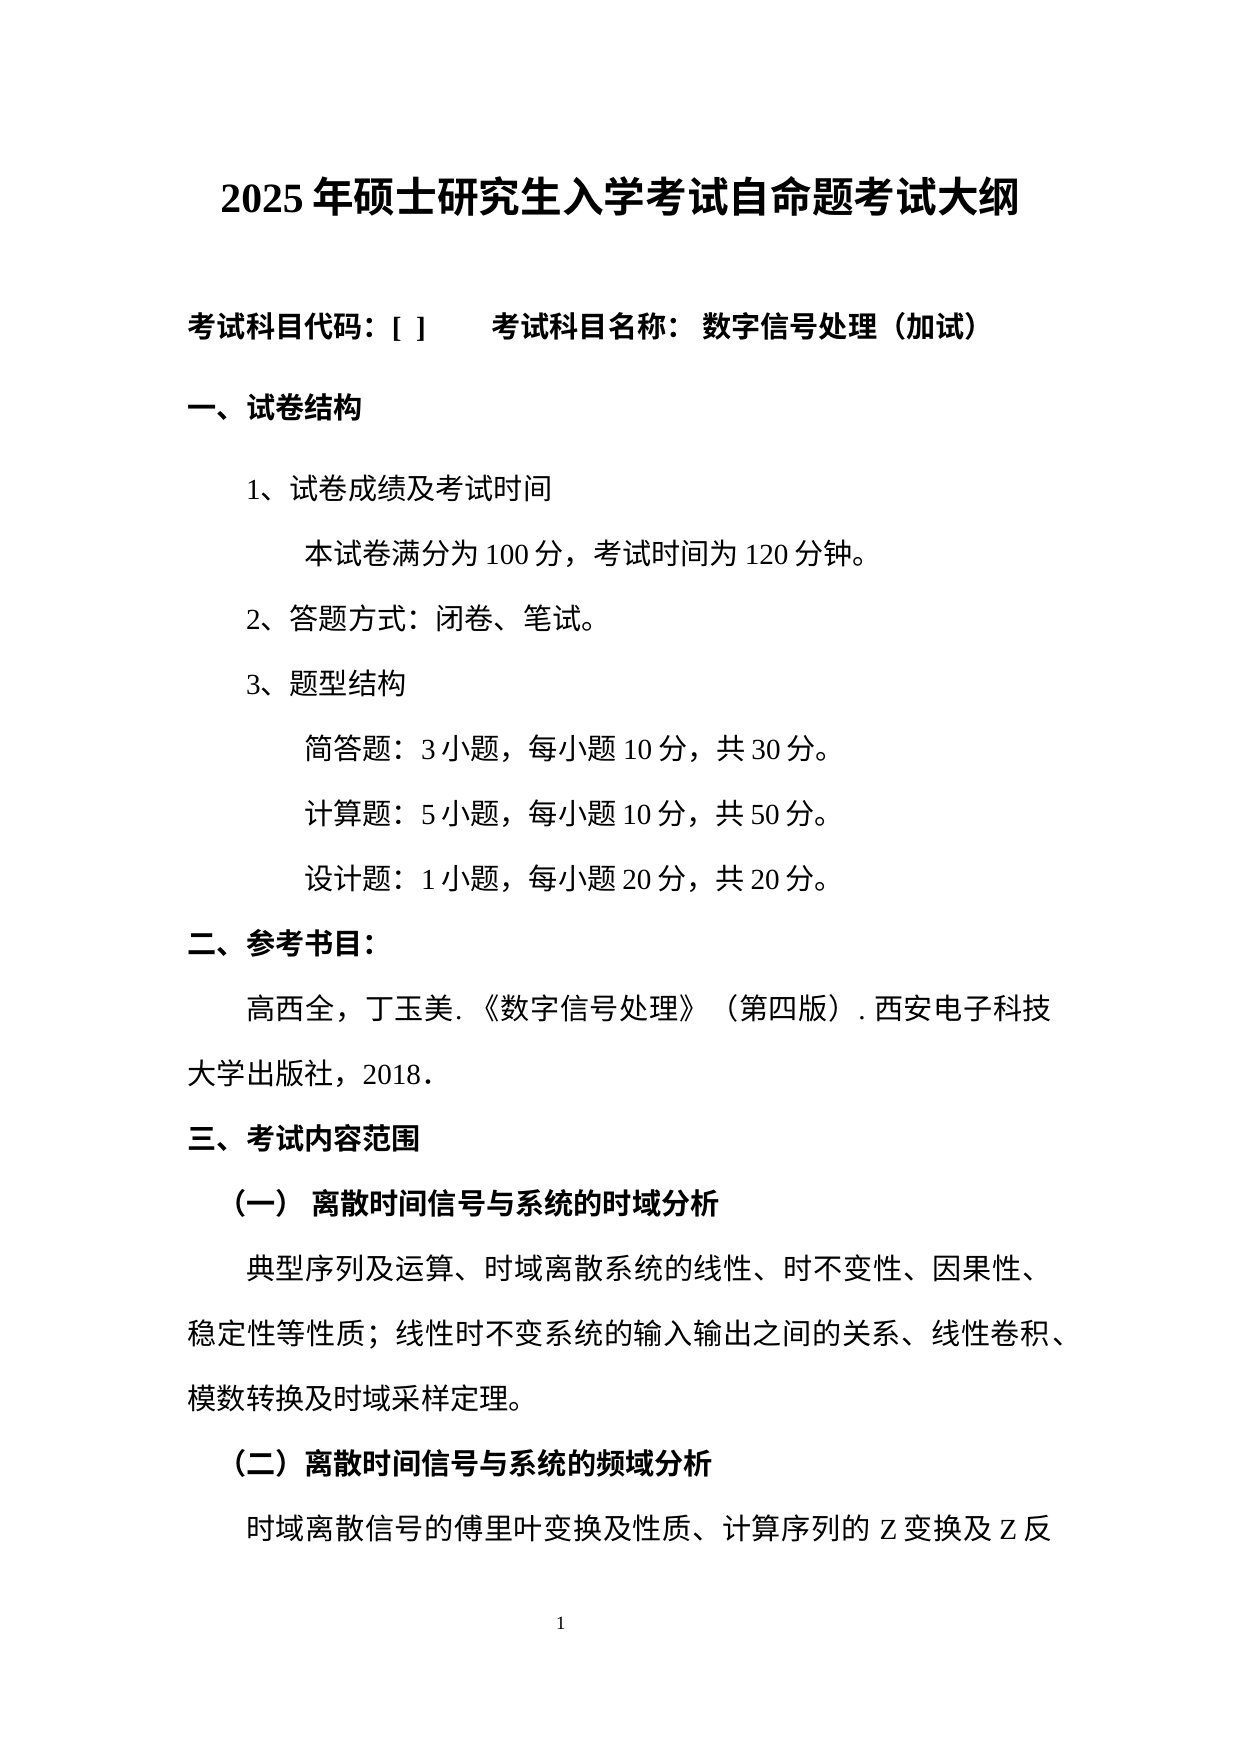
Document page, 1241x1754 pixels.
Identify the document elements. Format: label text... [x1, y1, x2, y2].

text 一、试卷结构 [187, 373, 1053, 438]
text 本试卷满分为100分，考试时间为120分钟。 [187, 519, 1053, 584]
text 3、题型结构 [187, 649, 1053, 714]
text 考试科目代码：[ ] 考试科目名称： 数字信号处理（加试） [187, 292, 1053, 357]
text （二）离散时间信号与系统的频域分析 [187, 1429, 1053, 1494]
text （一） 离散时间信号与系统的时域分析 [187, 1169, 1053, 1234]
text 典型序列及运算、时域离散系统的线性、时不变性、因果性、稳定性等性质；线性时不变系统的输入输出之间的关系、线性卷积、模数转换及时域采样定理。 [187, 1234, 1053, 1429]
text 设计题：1小题，每小题20分，共20分。 [187, 844, 1053, 909]
text 2025年硕士研究生入学考试自命题考试大纲 [187, 162, 1053, 227]
text 高西全，丁玉美. 《数字信号处理》（第四版）. 西安电子科技大学出版社，2018． [187, 974, 1053, 1104]
text 2、答题方式：闭卷、笔试。 [187, 584, 1053, 649]
text 二、参考书目： [187, 909, 1053, 974]
text 简答题：3小题，每小题 10分，共30分。 [187, 714, 1053, 779]
text 1、试卷成绩及考试时间 [187, 454, 1053, 519]
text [187, 1494, 1053, 1559]
text 三、考试内容范围 [187, 1104, 1053, 1169]
text 计算题：5小题，每小题10分，共50分。 [187, 779, 1053, 844]
